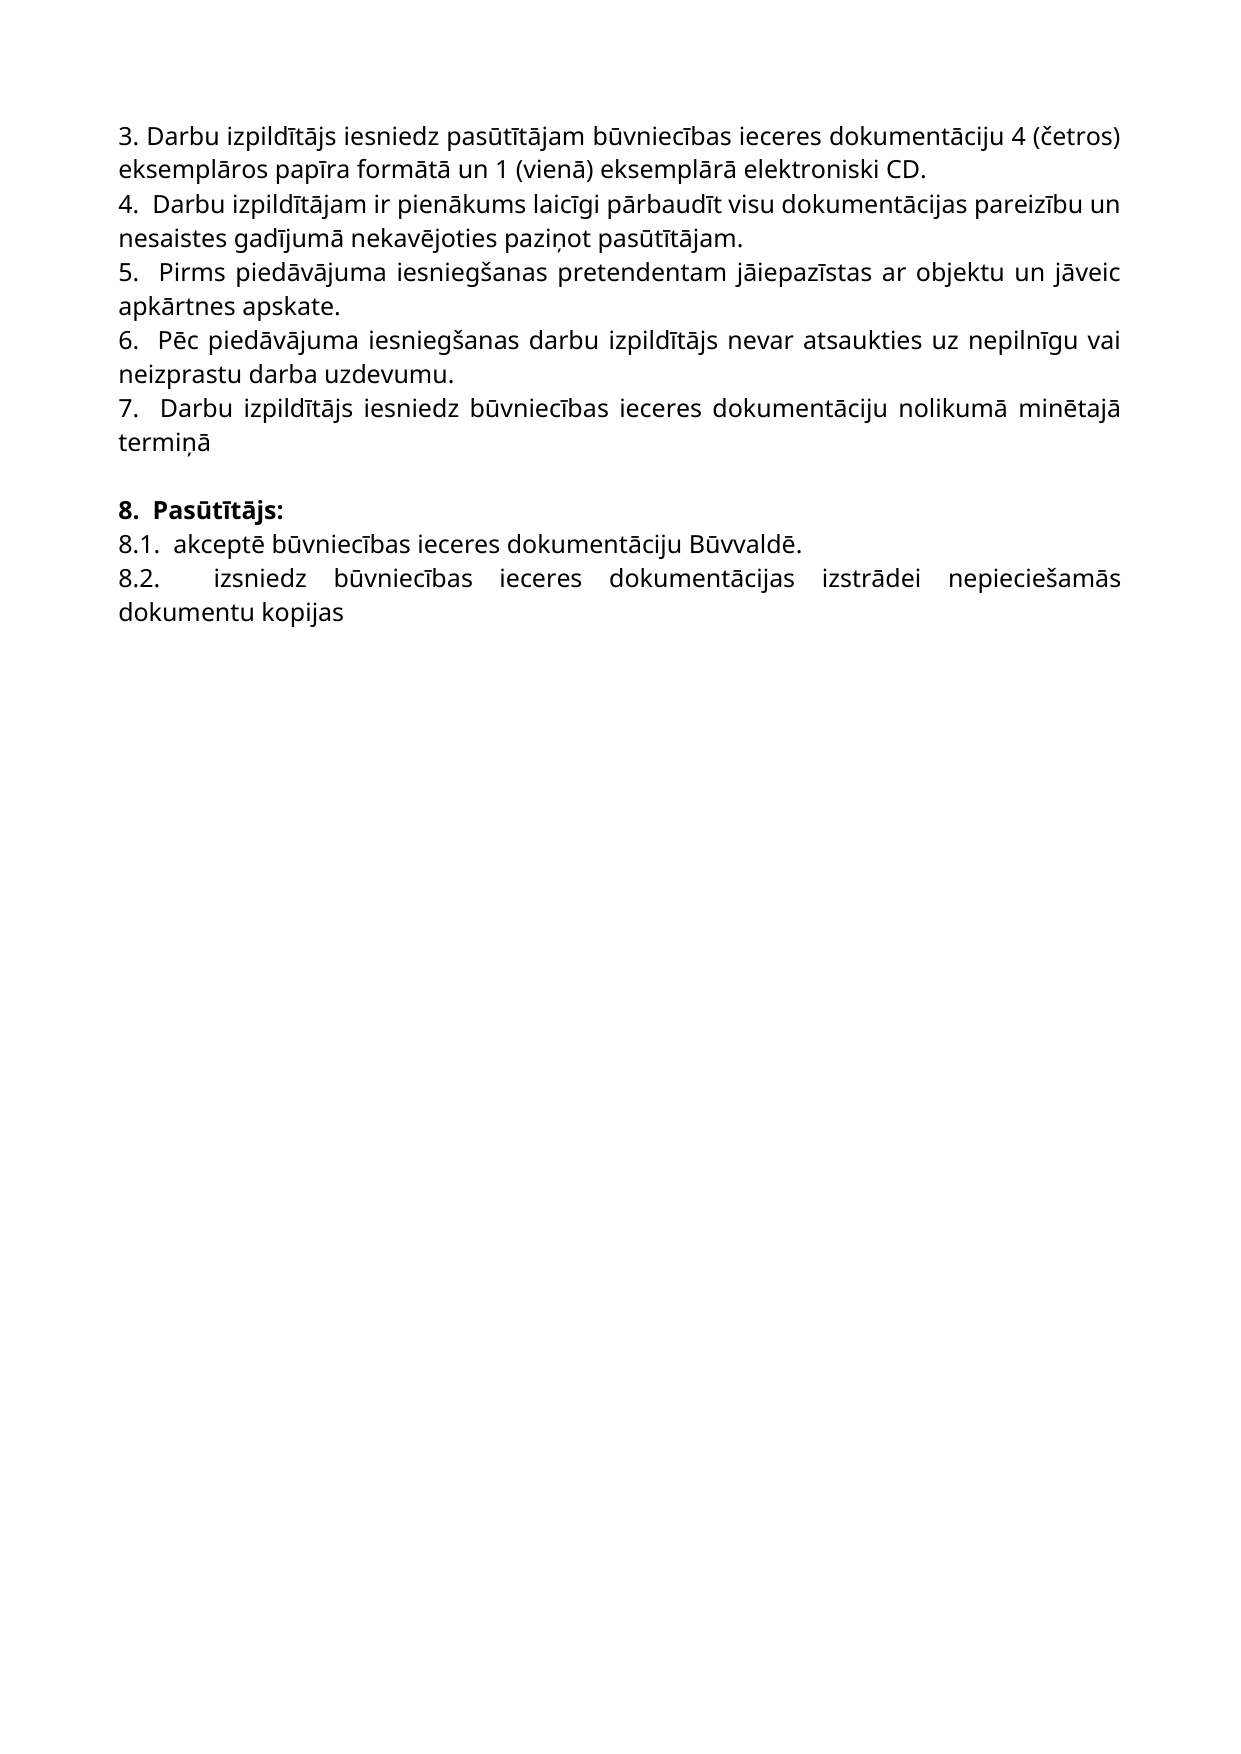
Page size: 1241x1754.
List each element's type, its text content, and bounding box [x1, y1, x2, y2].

text 4. Darbu izpildītājam ir pienākums laicīgi pārbaudīt visu dokumentācijas pareizību un nesaistes gadījumā nekavējoties paziņot pasūtītājam. [118, 186, 1122, 254]
text 8.1. akceptē būvniecības ieceres dokumentāciju Būvvaldē. [118, 527, 1122, 561]
text 5. Pirms piedāvājuma iesniegšanas pretendentam jāiepazīstas ar objektu un jāveic apkārtnes apskate. [118, 254, 1122, 322]
text 6. Pēc piedāvājuma iesniegšanas darbu izpildītājs nevar atsaukties uz nepilnīgu vai neizprastu darba uzdevumu. [118, 322, 1122, 391]
text 3. Darbu izpildītājs iesniedz pasūtītājam būvniecības ieceres dokumentāciju 4 (četros) eksemplāros papīra formātā un 1 (vienā) eksemplārā elektroniski CD. [118, 118, 1122, 186]
text 7. Darbu izpildītājs iesniedz būvniecības ieceres dokumentāciju nolikumā minētajā termiņā [118, 391, 1122, 459]
text 8.2. izsniedz būvniecības ieceres dokumentācijas izstrādei nepieciešamās dokumentu kopijas [118, 561, 1122, 629]
text 8. Pasūtītājs: [118, 493, 1122, 527]
